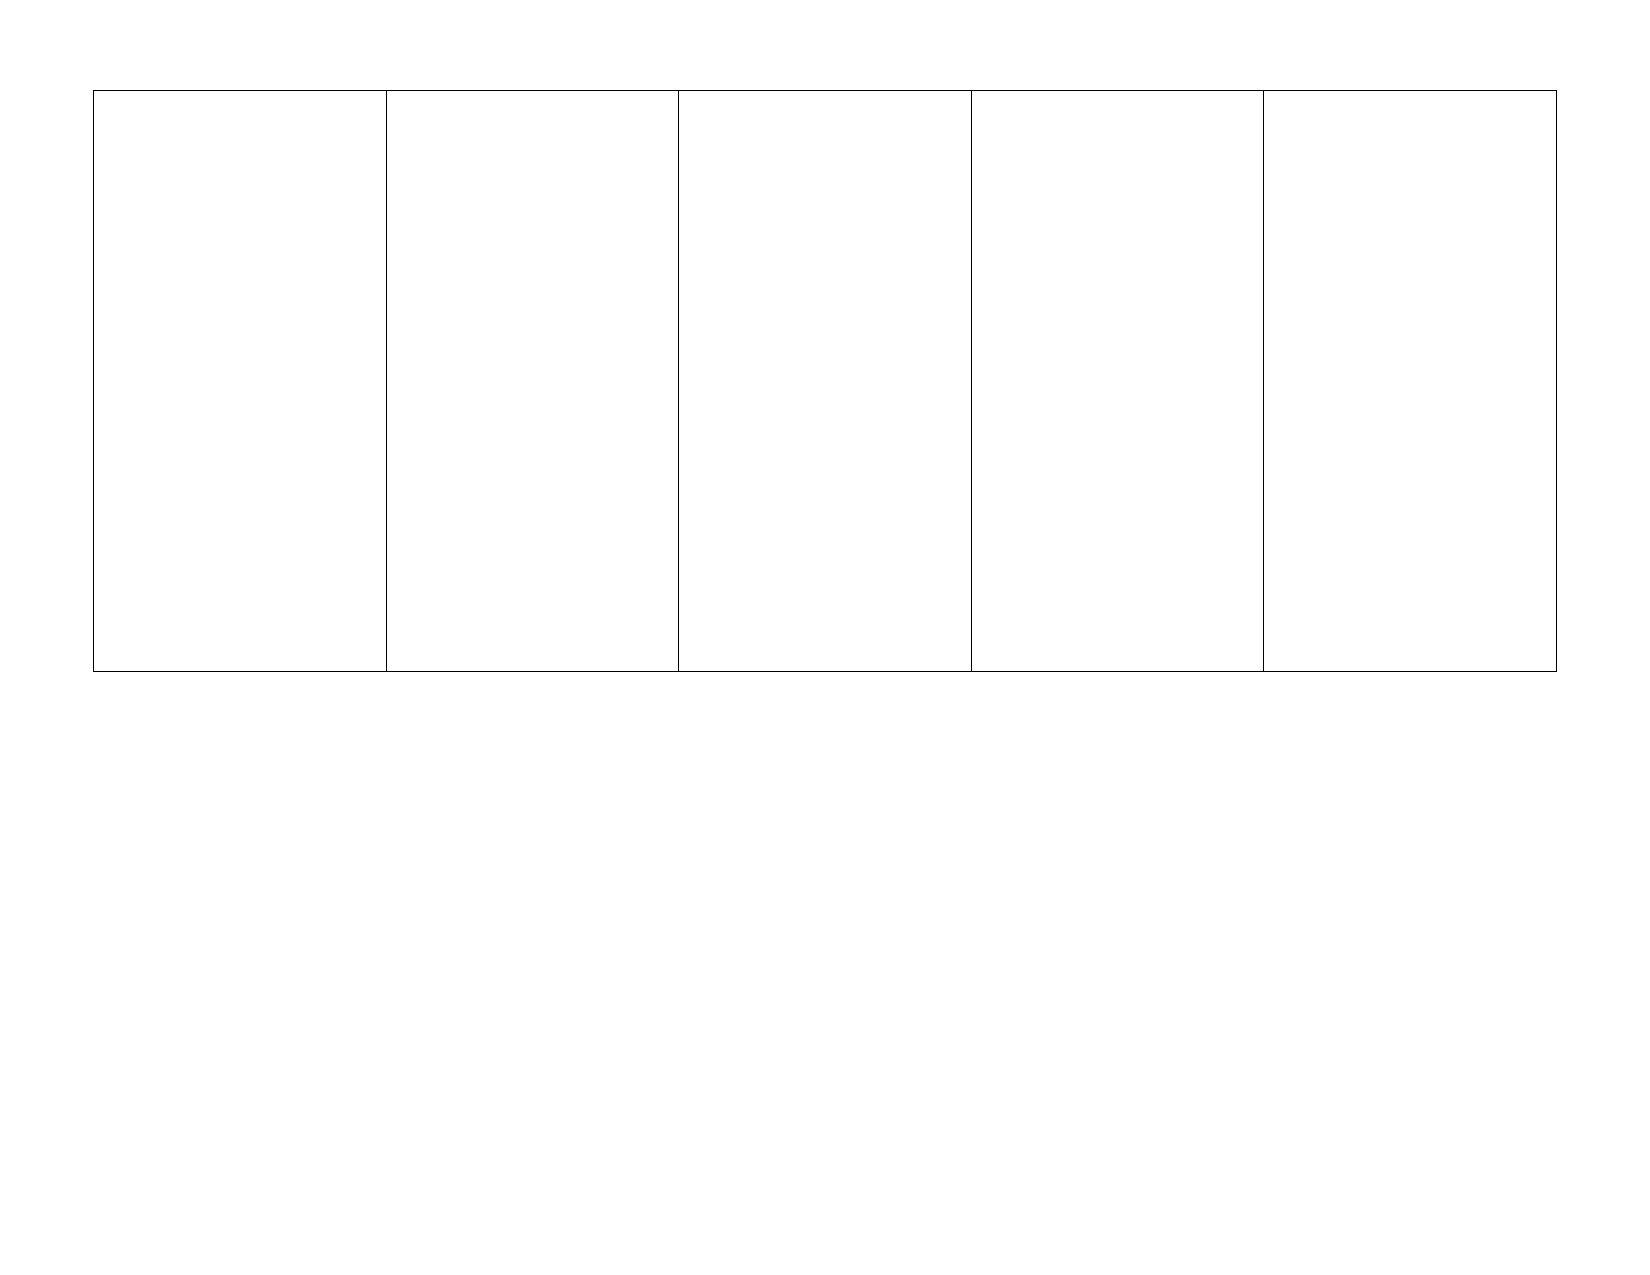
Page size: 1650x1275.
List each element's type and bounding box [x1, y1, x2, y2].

table_cell [679, 91, 971, 671]
table_cell [972, 91, 1263, 671]
table_cell [1264, 91, 1556, 671]
table_cell [94, 91, 386, 671]
table_cell [387, 91, 678, 671]
